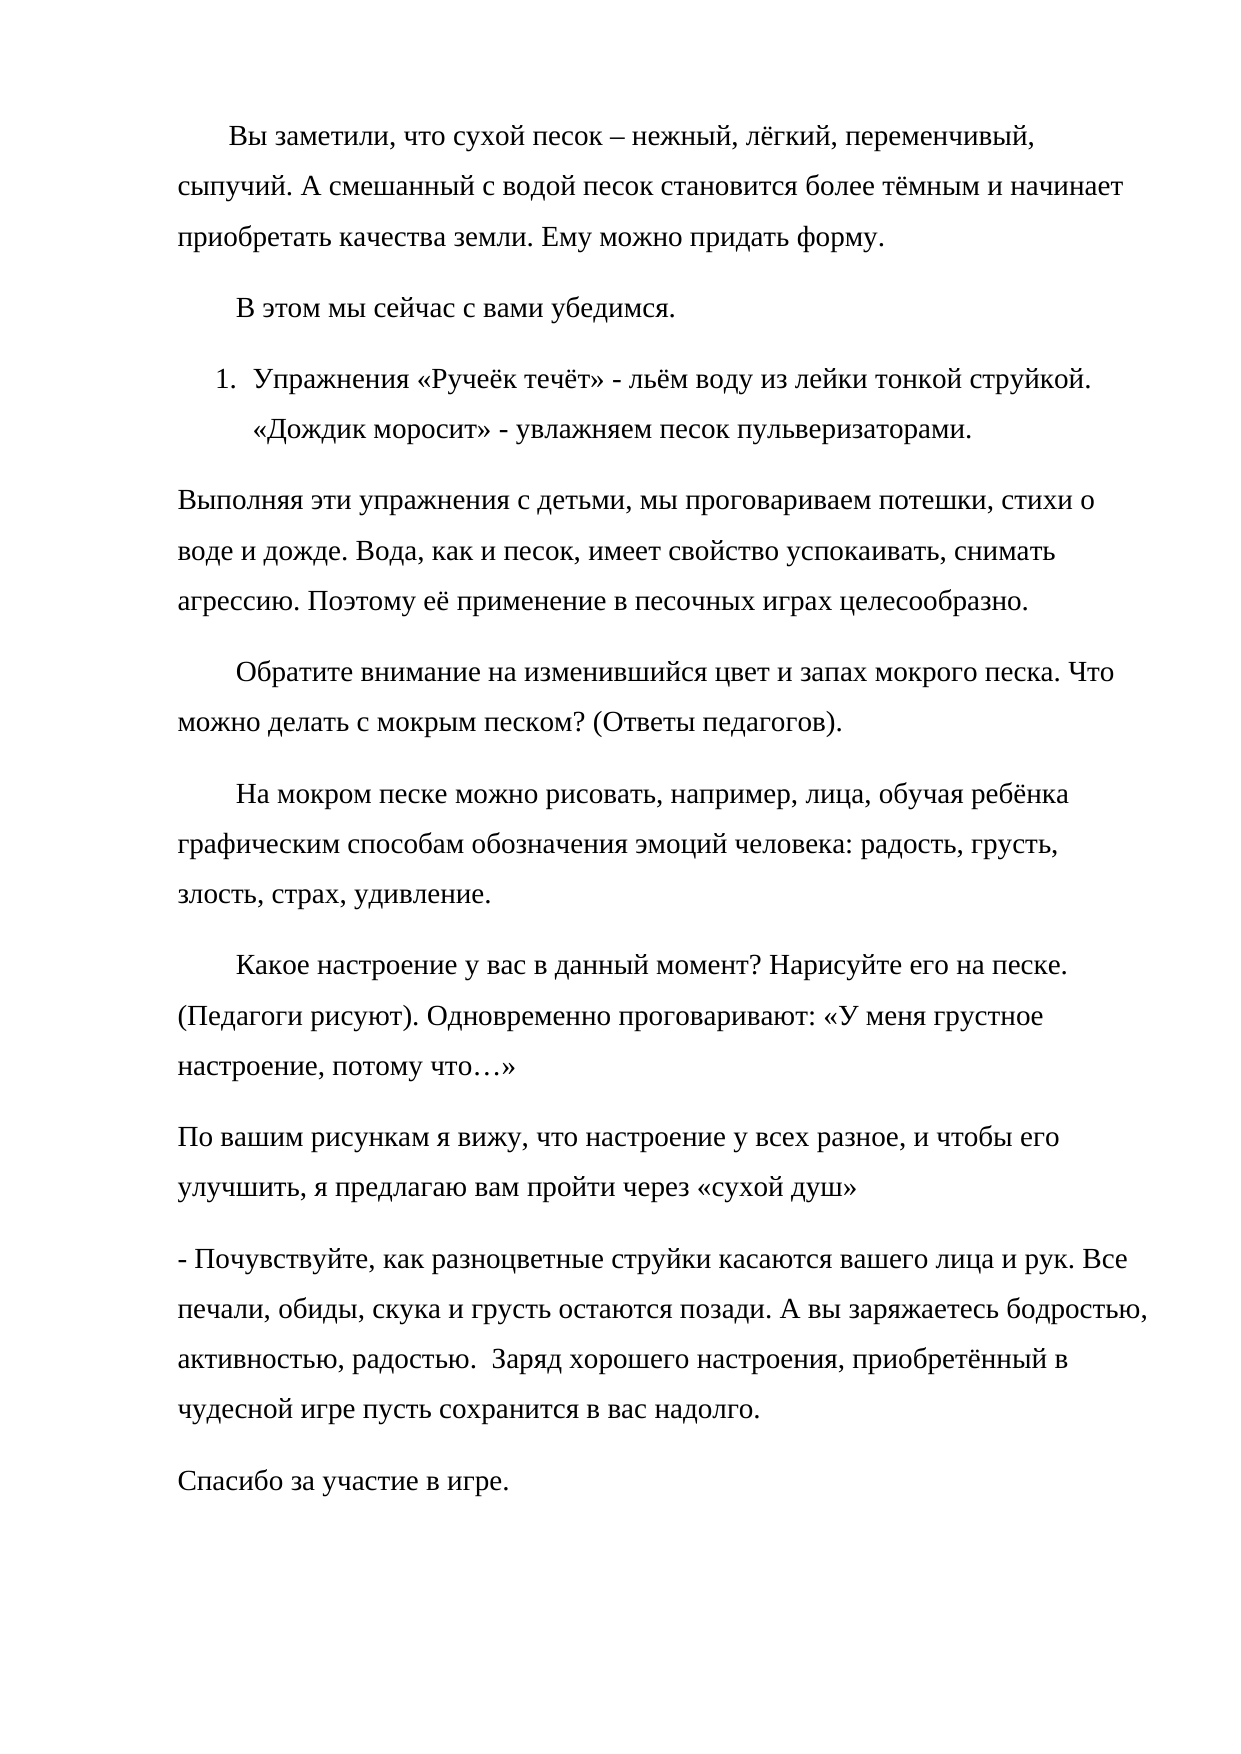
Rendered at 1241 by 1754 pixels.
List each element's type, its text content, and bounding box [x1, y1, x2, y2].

text Какое настроение у вас в данный момент? Нарисуйте его на песке. (Педагоги рисуют). Одновременно проговаривают: «У меня грустное настроение, потому что…» [177, 947, 1152, 1082]
text В этом мы сейчас с вами убедимся. [177, 290, 1152, 323]
text Вы заметили, что сухой песок – нежный, лёгкий, переменчивый, сыпучий. А смешанный с водой песок становится более тёмным и начинает приобретать качества земли. Ему можно придать форму. [177, 118, 1152, 252]
text Спасибо за участие в игре. [177, 1463, 1152, 1496]
list Упражнения «Ручеёк течёт» - льём воду из лейки тонкой струйкой. «Дождик моросит» - увлажняем песок пульверизаторами. [215, 361, 1152, 445]
text Обратите внимание на изменившийся цвет и запах мокрого песка. Что можно делать с мокрым песком? (Ответы педагогов). [177, 654, 1152, 738]
text По вашим рисункам я вижу, что настроение у всех разное, и чтобы его улучшить, я предлагаю вам пройти через «сухой душ» [177, 1119, 1152, 1203]
text Выполняя эти упражнения с детьми, мы проговариваем потешки, стихи о воде и дожде. Вода, как и песок, имеет свойство успокаивать, снимать агрессию. Поэтому её применение в песочных играх целесообразно. [177, 482, 1152, 617]
text На мокром песке можно рисовать, например, лица, обучая ребёнка графическим способам обозначения эмоций человека: радость, грусть, злость, страх, удивление. [177, 776, 1152, 910]
text - Почувствуйте, как разноцветные струйки касаются вашего лица и рук. Все печали, обиды, скука и грусть остаются позади. А вы заряжаетесь бодростью, активностью, радостью. Заряд хорошего настроения, приобретённый в чудесной игре пусть сохранится в вас надолго. [177, 1241, 1152, 1425]
